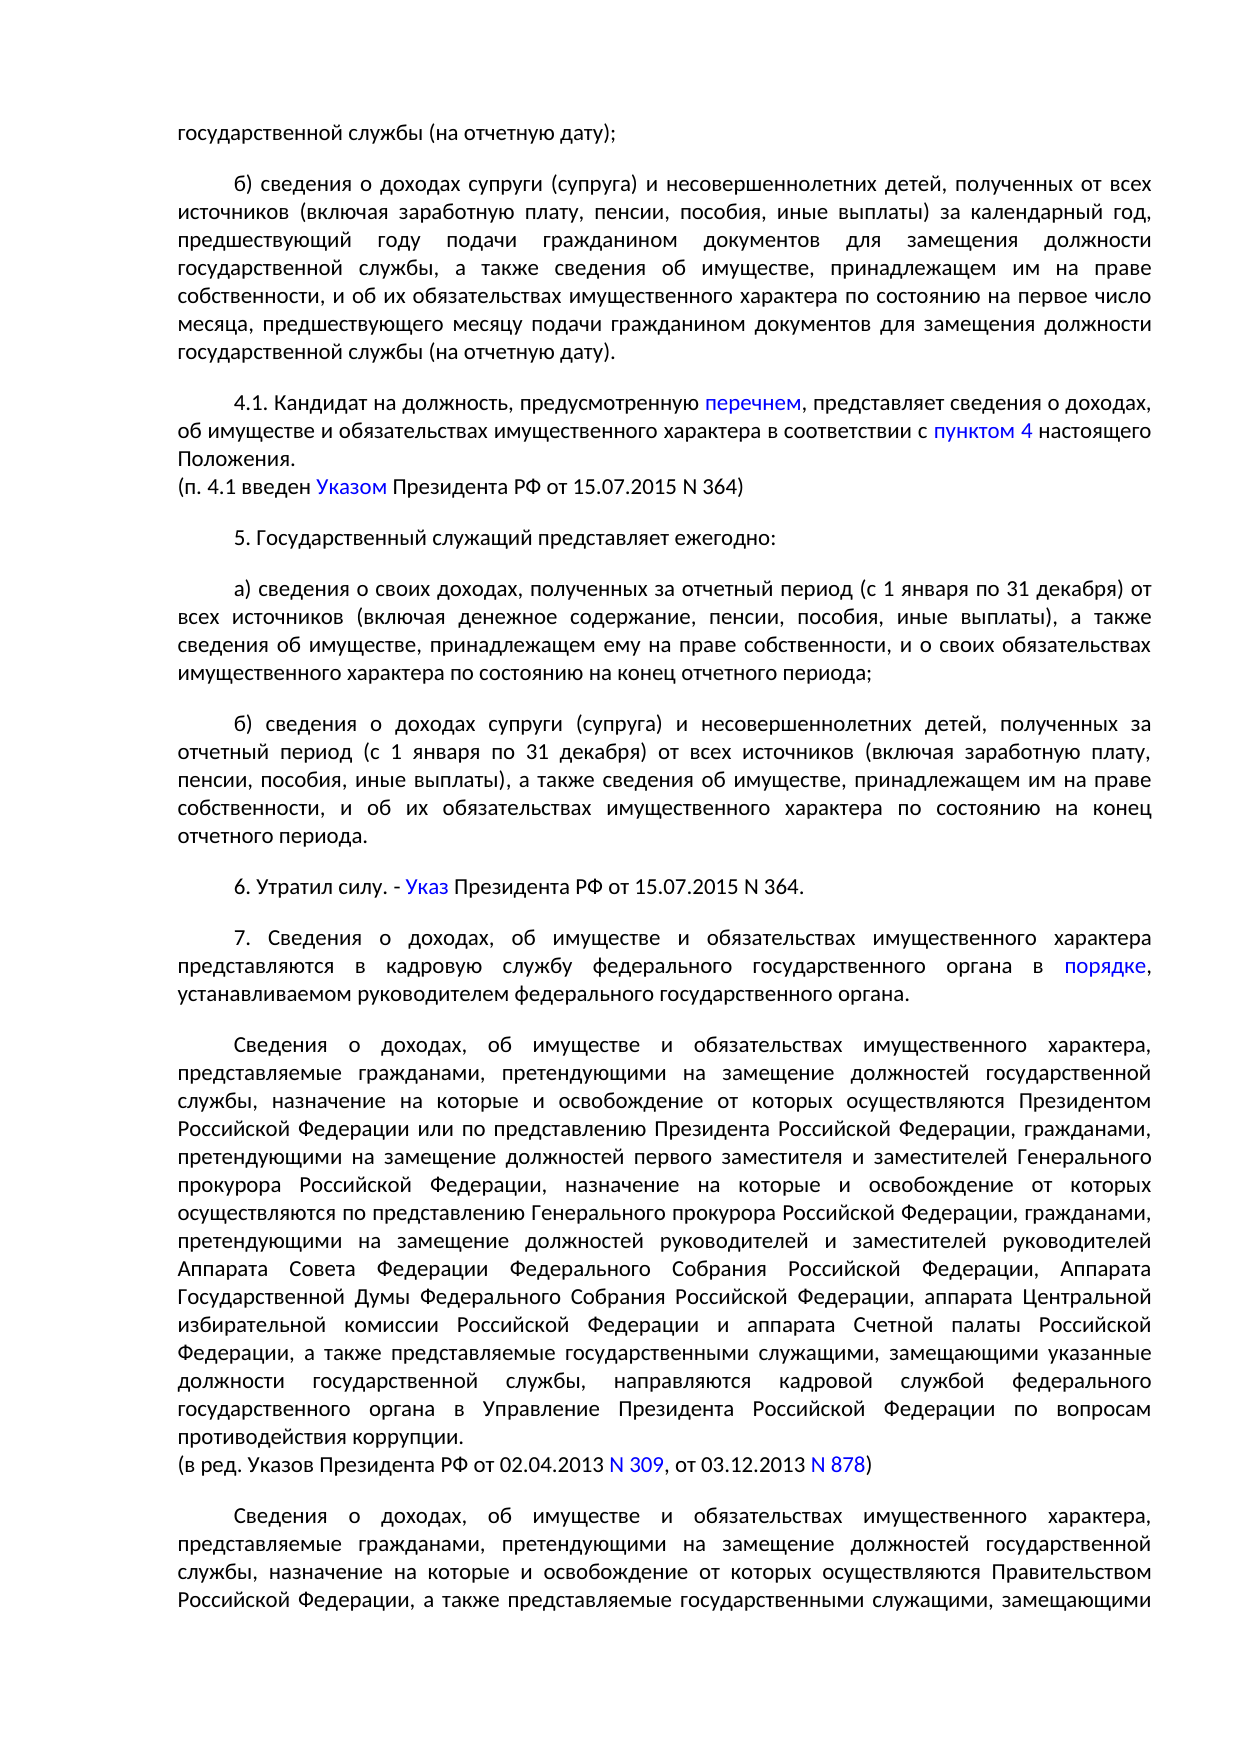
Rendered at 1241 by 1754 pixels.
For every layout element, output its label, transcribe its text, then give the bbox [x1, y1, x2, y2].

text 7. Сведения о доходах, об имуществе и обязательствах имущественного характера представляются в кадровую службу федерального государственного органа в порядке, устанавливаемом руководителем федерального государственного органа. [177, 923, 1152, 1007]
text б) сведения о доходах супруги (супруга) и несовершеннолетних детей, полученных за отчетный период (с 1 января по 31 декабря) от всех источников (включая заработную плату, пенсии, пособия, иные выплаты), а также сведения об имуществе, принадлежащем им на праве собственности, и об их обязательствах имущественного характера по состоянию на конец отчетного периода. [177, 709, 1152, 849]
text б) сведения о доходах супруги (супруга) и несовершеннолетних детей, полученных от всех источников (включая заработную плату, пенсии, пособия, иные выплаты) за календарный год, предшествующий году подачи гражданином документов для замещения должности государственной службы, а также сведения об имуществе, принадлежащем им на праве собственности, и об их обязательствах имущественного характера по состоянию на первое число месяца, предшествующего месяцу подачи гражданином документов для замещения должности государственной службы (на отчетную дату). [177, 169, 1152, 365]
text Сведения о доходах, об имуществе и обязательствах имущественного характера, представляемые гражданами, претендующими на замещение должностей государственной службы, назначение на которые и освобождение от которых осуществляются Президентом Российской Федерации или по представлению Президента Российской Федерации, гражданами, претендующими на замещение должностей первого заместителя и заместителей Генерального прокурора Российской Федерации, назначение на которые и освобождение от которых осуществляются по представлению Генерального прокурора Российской Федерации, гражданами, претендующими на замещение должностей руководителей и заместителей руководителей Аппарата Совета Федерации Федерального Собрания Российской Федерации, Аппарата Государственной Думы Федерального Собрания Российской Федерации, аппарата Центральной избирательной комиссии Российской Федерации и аппарата Счетной палаты Российской Федерации, а также представляемые государственными служащими, замещающими указанные должности государственной службы, направляются кадровой службой федерального государственного органа в Управление Президента Российской Федерации по вопросам противодействия коррупции. [177, 1030, 1152, 1450]
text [177, 118, 1152, 146]
text 5. Государственный служащий представляет ежегодно: [177, 523, 1152, 551]
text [177, 1501, 1152, 1613]
text а) сведения о своих доходах, полученных за отчетный период (с 1 января по 31 декабря) от всех источников (включая денежное содержание, пенсии, пособия, иные выплаты), а также сведения об имуществе, принадлежащем ему на праве собственности, и о своих обязательствах имущественного характера по состоянию на конец отчетного периода; [177, 574, 1152, 686]
text (п. 4.1 введен Указом Президента РФ от 15.07.2015 N 364) [177, 472, 1152, 500]
text 6. Утратил силу. - Указ Президента РФ от 15.07.2015 N 364. [177, 872, 1152, 900]
text (в ред. Указов Президента РФ от 02.04.2013 N 309, от 03.12.2013 N 878) [177, 1450, 1152, 1478]
text 4.1. Кандидат на должность, предусмотренную перечнем, представляет сведения о доходах, об имуществе и обязательствах имущественного характера в соответствии с пунктом 4 настоящего Положения. [177, 388, 1152, 472]
